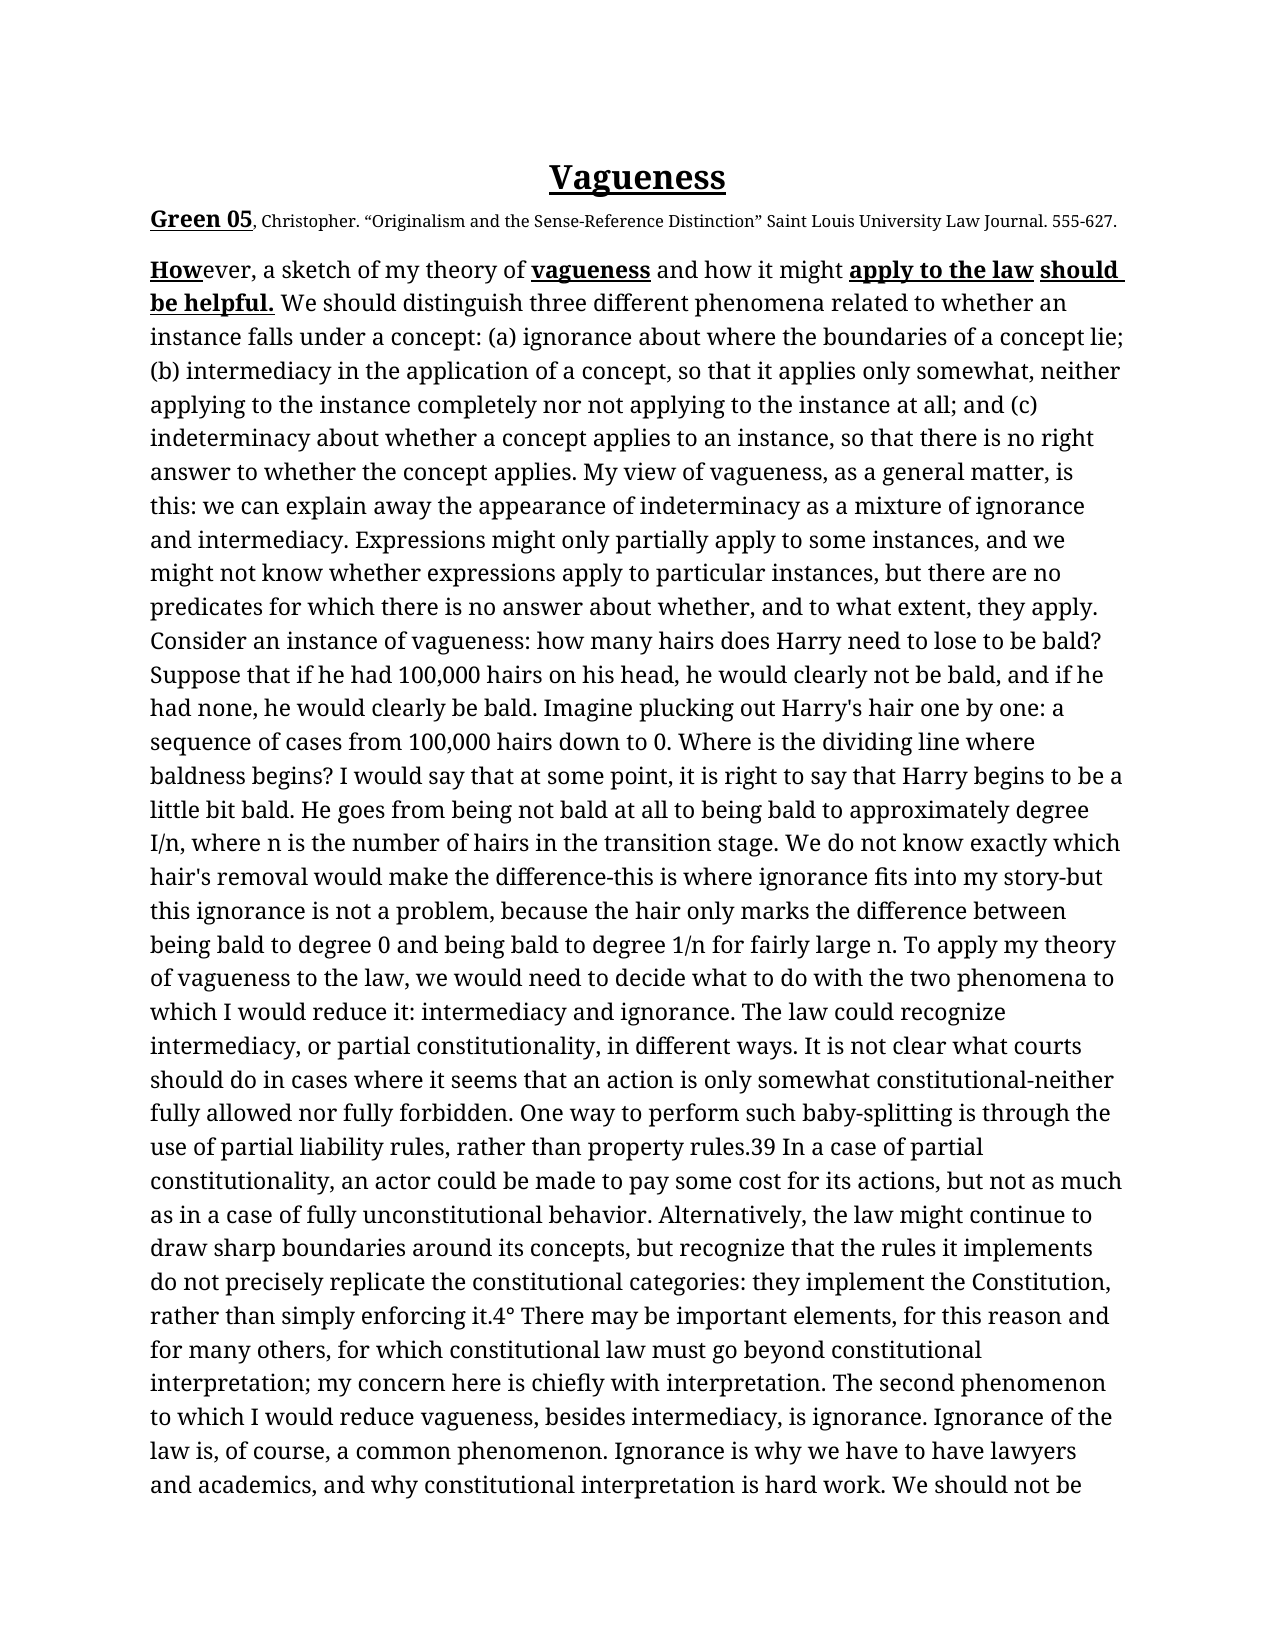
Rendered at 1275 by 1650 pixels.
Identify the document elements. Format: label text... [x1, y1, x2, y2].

text Green 05, Christopher. “Originalism and the Sense-Reference Distinction” Saint Louis University Law Journal. 555-627. [150, 203, 1125, 234]
subtitle Vagueness [150, 154, 1125, 199]
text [150, 253, 1125, 1500]
